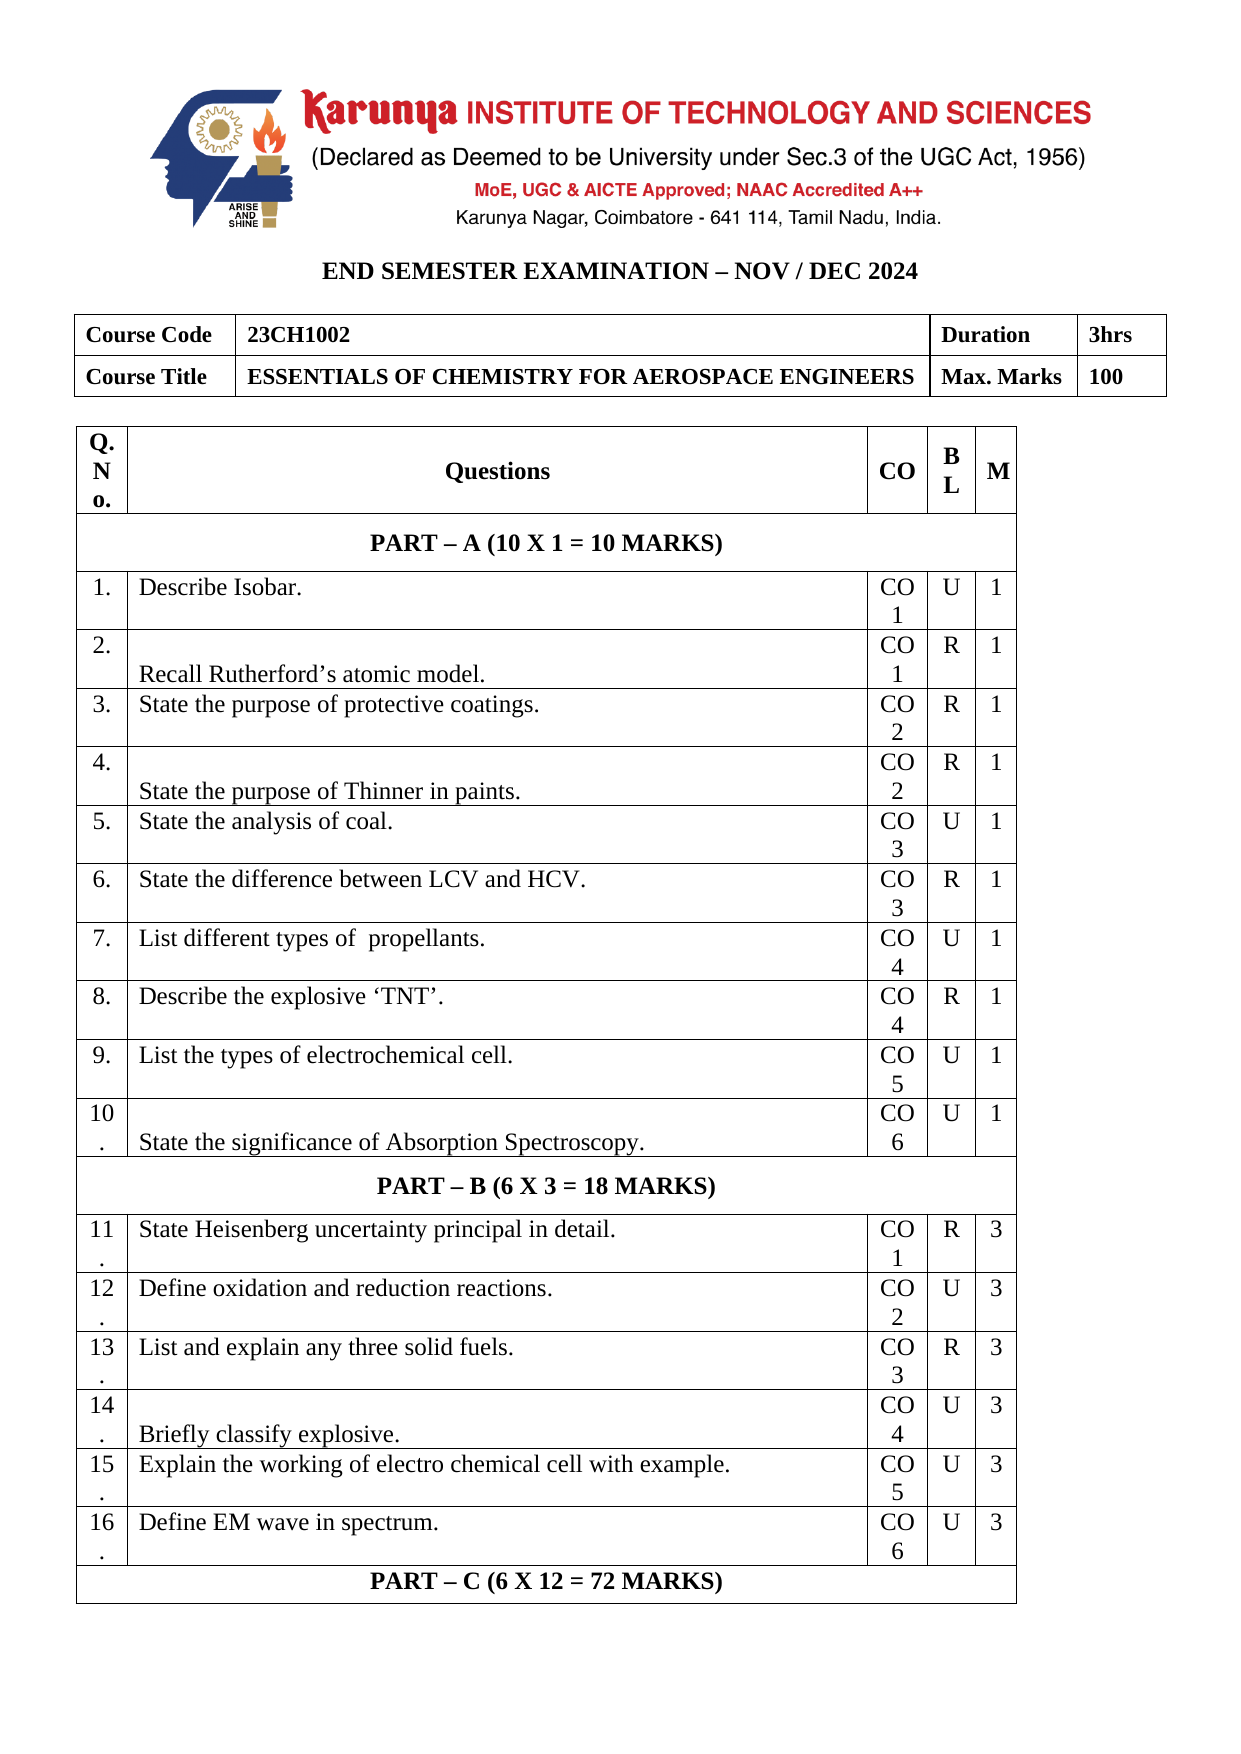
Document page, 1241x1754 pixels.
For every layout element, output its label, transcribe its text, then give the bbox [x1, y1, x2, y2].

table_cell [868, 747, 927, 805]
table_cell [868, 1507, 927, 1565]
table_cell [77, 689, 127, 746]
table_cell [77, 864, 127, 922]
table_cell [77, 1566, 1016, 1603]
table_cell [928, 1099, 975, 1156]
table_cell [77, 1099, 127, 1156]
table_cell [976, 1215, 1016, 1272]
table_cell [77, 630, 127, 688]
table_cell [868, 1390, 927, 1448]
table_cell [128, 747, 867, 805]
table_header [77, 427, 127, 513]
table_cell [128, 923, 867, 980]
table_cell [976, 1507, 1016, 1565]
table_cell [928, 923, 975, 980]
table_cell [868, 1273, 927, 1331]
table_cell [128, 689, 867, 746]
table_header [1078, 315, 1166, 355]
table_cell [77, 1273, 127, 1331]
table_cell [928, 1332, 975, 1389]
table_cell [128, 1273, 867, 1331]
picture [150, 89, 1091, 228]
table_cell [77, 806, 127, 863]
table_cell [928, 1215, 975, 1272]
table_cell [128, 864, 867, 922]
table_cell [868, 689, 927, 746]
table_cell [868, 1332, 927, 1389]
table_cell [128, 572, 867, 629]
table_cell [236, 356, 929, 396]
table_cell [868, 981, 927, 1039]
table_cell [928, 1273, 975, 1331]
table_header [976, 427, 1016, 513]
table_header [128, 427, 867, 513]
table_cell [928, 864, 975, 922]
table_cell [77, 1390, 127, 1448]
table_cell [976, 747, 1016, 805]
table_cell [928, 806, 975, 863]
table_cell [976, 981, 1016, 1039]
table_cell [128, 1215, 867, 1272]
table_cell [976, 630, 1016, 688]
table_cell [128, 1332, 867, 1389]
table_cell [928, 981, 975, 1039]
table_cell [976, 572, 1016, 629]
text END SEMESTER EXAMINATION – NOV / DEC 2024 [150, 256, 1090, 285]
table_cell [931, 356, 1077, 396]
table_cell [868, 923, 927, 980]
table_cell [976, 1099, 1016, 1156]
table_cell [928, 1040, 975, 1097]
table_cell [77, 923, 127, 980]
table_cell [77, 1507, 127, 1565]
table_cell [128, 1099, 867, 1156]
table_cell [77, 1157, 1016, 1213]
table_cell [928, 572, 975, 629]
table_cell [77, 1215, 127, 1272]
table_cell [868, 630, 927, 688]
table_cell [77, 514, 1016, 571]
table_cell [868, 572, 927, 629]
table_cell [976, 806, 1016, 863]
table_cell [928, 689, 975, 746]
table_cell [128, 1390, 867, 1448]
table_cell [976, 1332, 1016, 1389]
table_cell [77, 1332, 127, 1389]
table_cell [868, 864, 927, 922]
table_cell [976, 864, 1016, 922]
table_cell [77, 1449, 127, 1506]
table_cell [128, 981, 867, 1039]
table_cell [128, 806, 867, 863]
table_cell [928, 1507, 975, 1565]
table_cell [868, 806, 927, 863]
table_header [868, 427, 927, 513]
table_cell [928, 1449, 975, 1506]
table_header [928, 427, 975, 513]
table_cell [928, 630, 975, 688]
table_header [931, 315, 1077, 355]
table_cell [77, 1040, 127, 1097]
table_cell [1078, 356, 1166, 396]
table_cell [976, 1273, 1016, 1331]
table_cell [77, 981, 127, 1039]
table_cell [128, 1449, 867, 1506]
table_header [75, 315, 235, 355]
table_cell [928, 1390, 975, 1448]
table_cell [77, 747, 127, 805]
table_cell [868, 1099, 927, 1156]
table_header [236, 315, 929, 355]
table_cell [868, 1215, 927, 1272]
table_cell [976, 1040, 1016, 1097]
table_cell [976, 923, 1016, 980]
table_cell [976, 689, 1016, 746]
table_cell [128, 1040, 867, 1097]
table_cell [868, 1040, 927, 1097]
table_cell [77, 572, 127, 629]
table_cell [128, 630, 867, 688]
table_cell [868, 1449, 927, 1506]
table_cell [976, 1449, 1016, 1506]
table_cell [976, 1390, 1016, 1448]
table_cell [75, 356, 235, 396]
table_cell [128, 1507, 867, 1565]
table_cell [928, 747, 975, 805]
